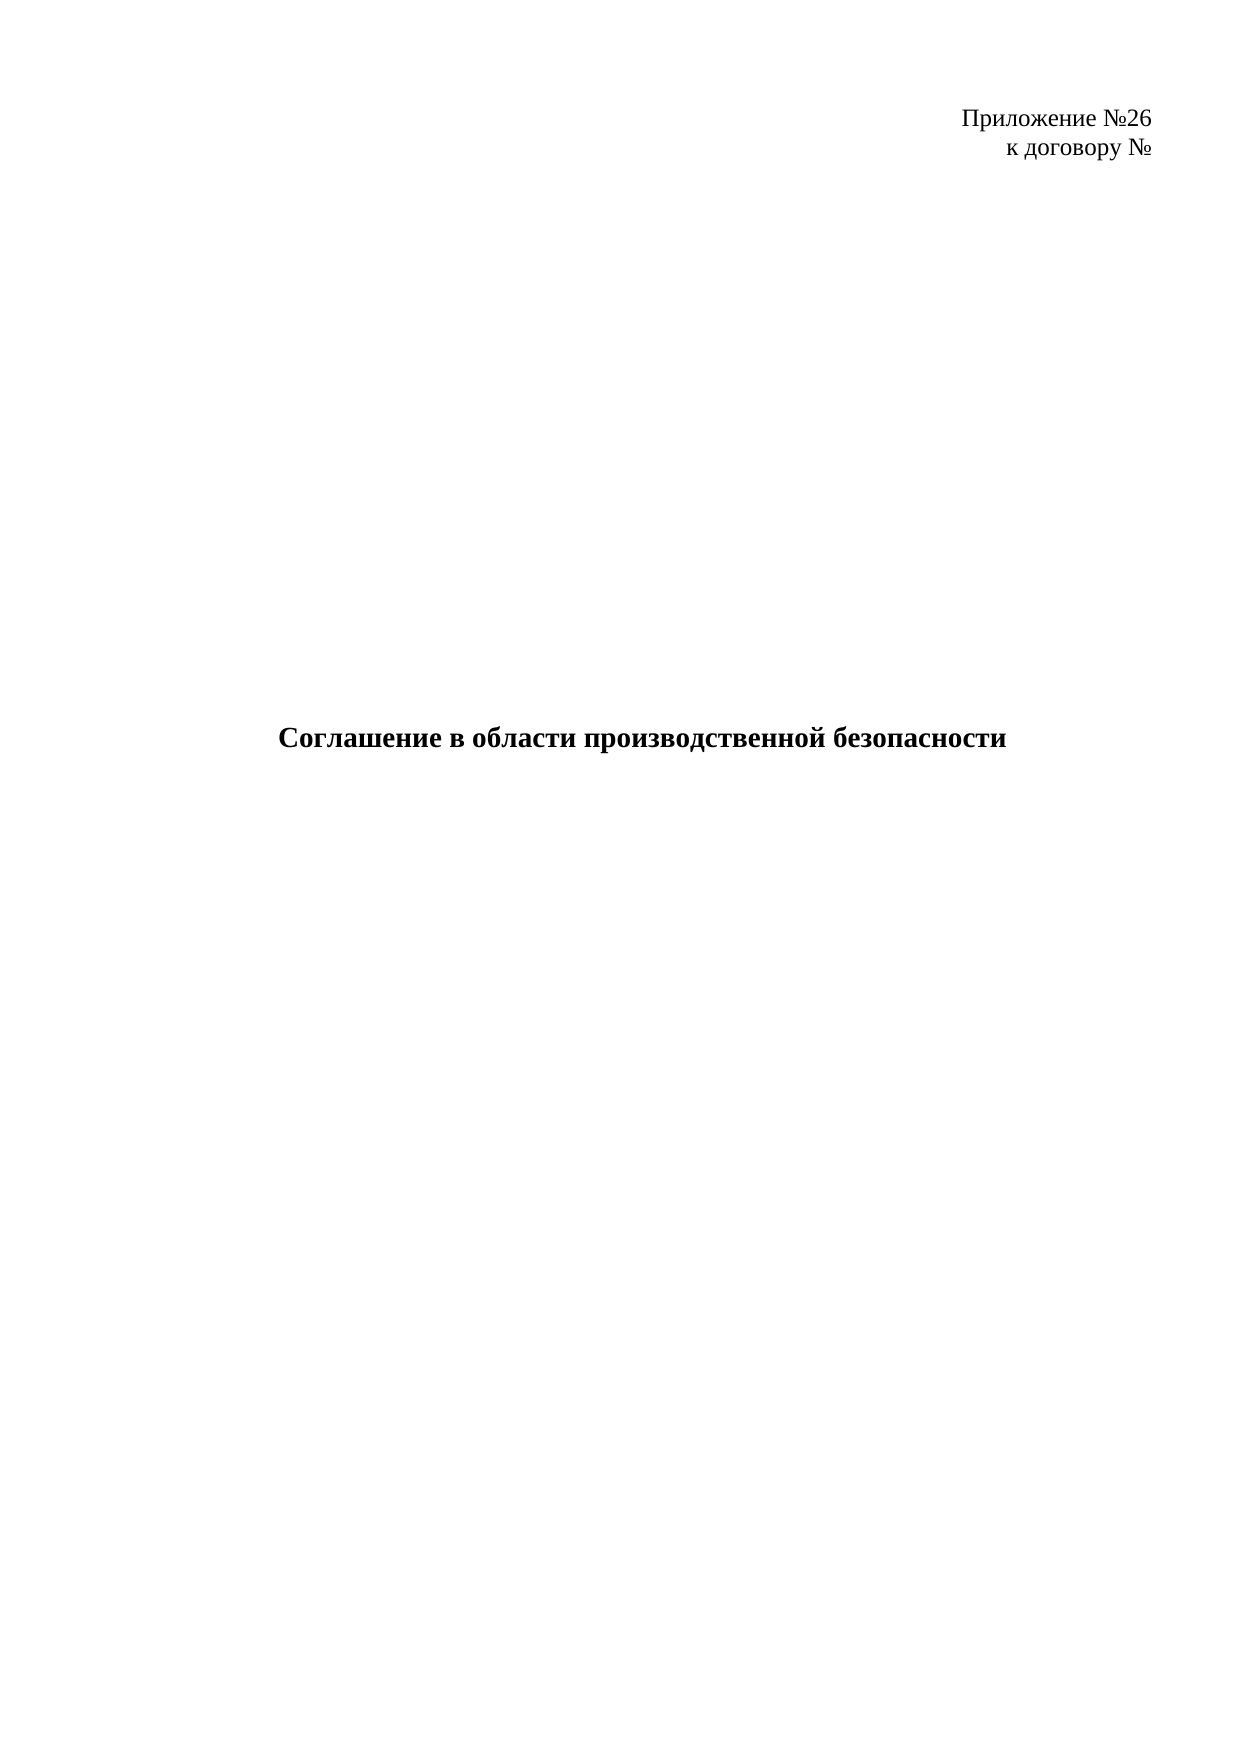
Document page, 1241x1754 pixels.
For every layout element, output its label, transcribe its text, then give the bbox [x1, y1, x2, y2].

text Приложение №26 [133, 103, 1152, 132]
text к договору № [133, 132, 1152, 161]
text Соглашение в области производственной безопасности [133, 720, 1152, 754]
